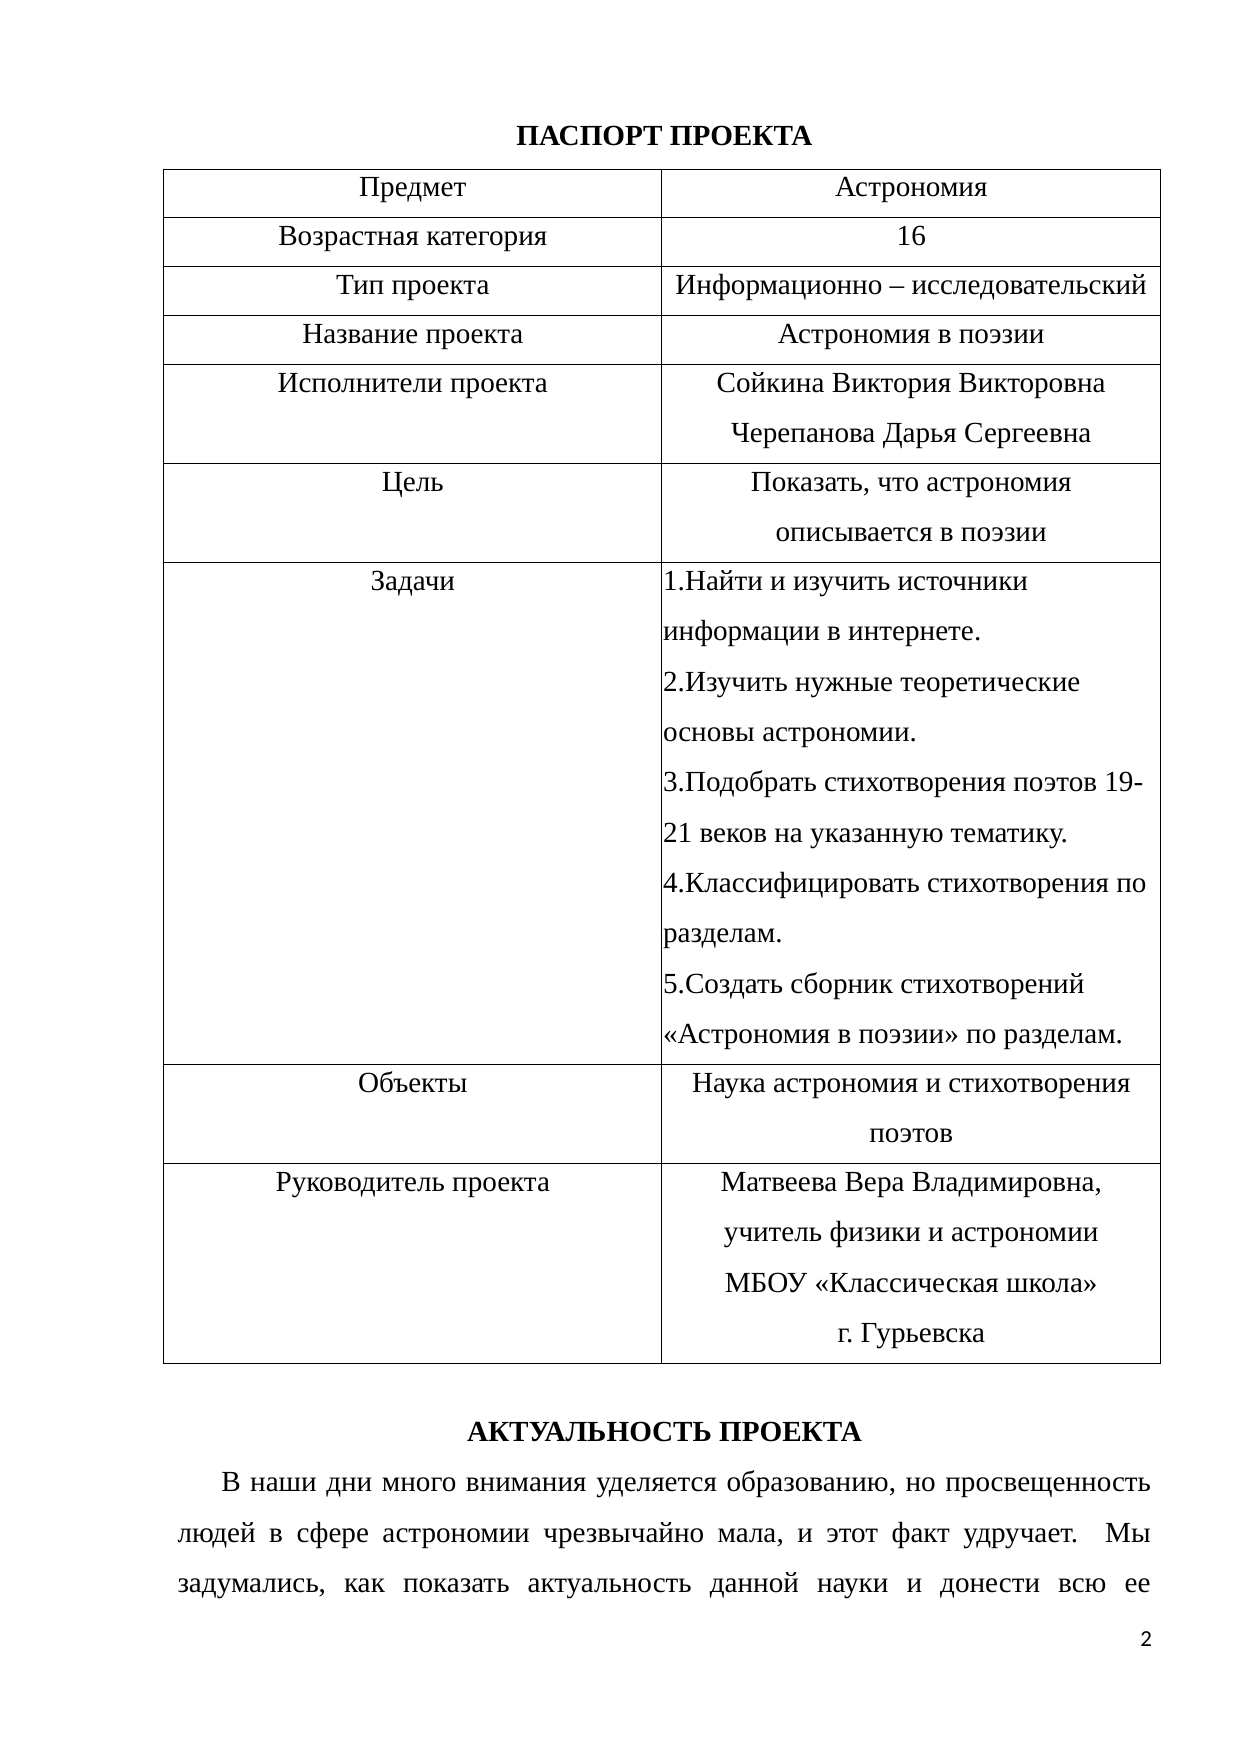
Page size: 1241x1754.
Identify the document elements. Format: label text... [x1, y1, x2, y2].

text АКТУАЛЬНОСТЬ ПРОЕКТА [177, 1414, 1152, 1448]
table_cell Название проекта [164, 316, 661, 364]
table_cell 16 [662, 218, 1160, 266]
table_cell Матвеева Вера Владимировна, учитель физики и астрономии МБОУ «Классическая школа» г. Гурьевска [662, 1164, 1160, 1363]
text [177, 1464, 1152, 1599]
table_cell Объекты [164, 1065, 661, 1163]
table_cell Цель [164, 464, 661, 562]
table_cell Возрастная категория [164, 218, 661, 266]
table_cell Сойкина Виктория Викторовна Черепанова Дарья Сергеевна [662, 365, 1160, 463]
table_cell Информационно – исследовательский [662, 267, 1160, 315]
table_cell Наука астрономия и стихотворения поэтов [662, 1065, 1160, 1163]
table_cell Задачи [164, 563, 661, 1064]
table_header Предмет [164, 170, 661, 217]
table_cell Тип проекта [164, 267, 661, 315]
table_header Астрономия [662, 170, 1160, 217]
table_cell 1.Найти и изучить источники информации в интернете. 2.Изучить нужные теоретические основы астрономии. 3.Подобрать стихотворения поэтов 19-21 веков на указанную тематику. 4.Классифицировать стихотворения по разделам. 5.Создать сборник стихотворений «Астрономия в поэзии» по разделам. [662, 563, 1160, 1064]
text ПАСПОРТ ПРОЕКТА [177, 118, 1152, 152]
table_cell Исполнители проекта [164, 365, 661, 463]
table_cell Показать, что астрономия описывается в поэзии [662, 464, 1160, 562]
table_cell Руководитель проекта [164, 1164, 661, 1363]
table_cell Астрономия в поэзии [662, 316, 1160, 364]
